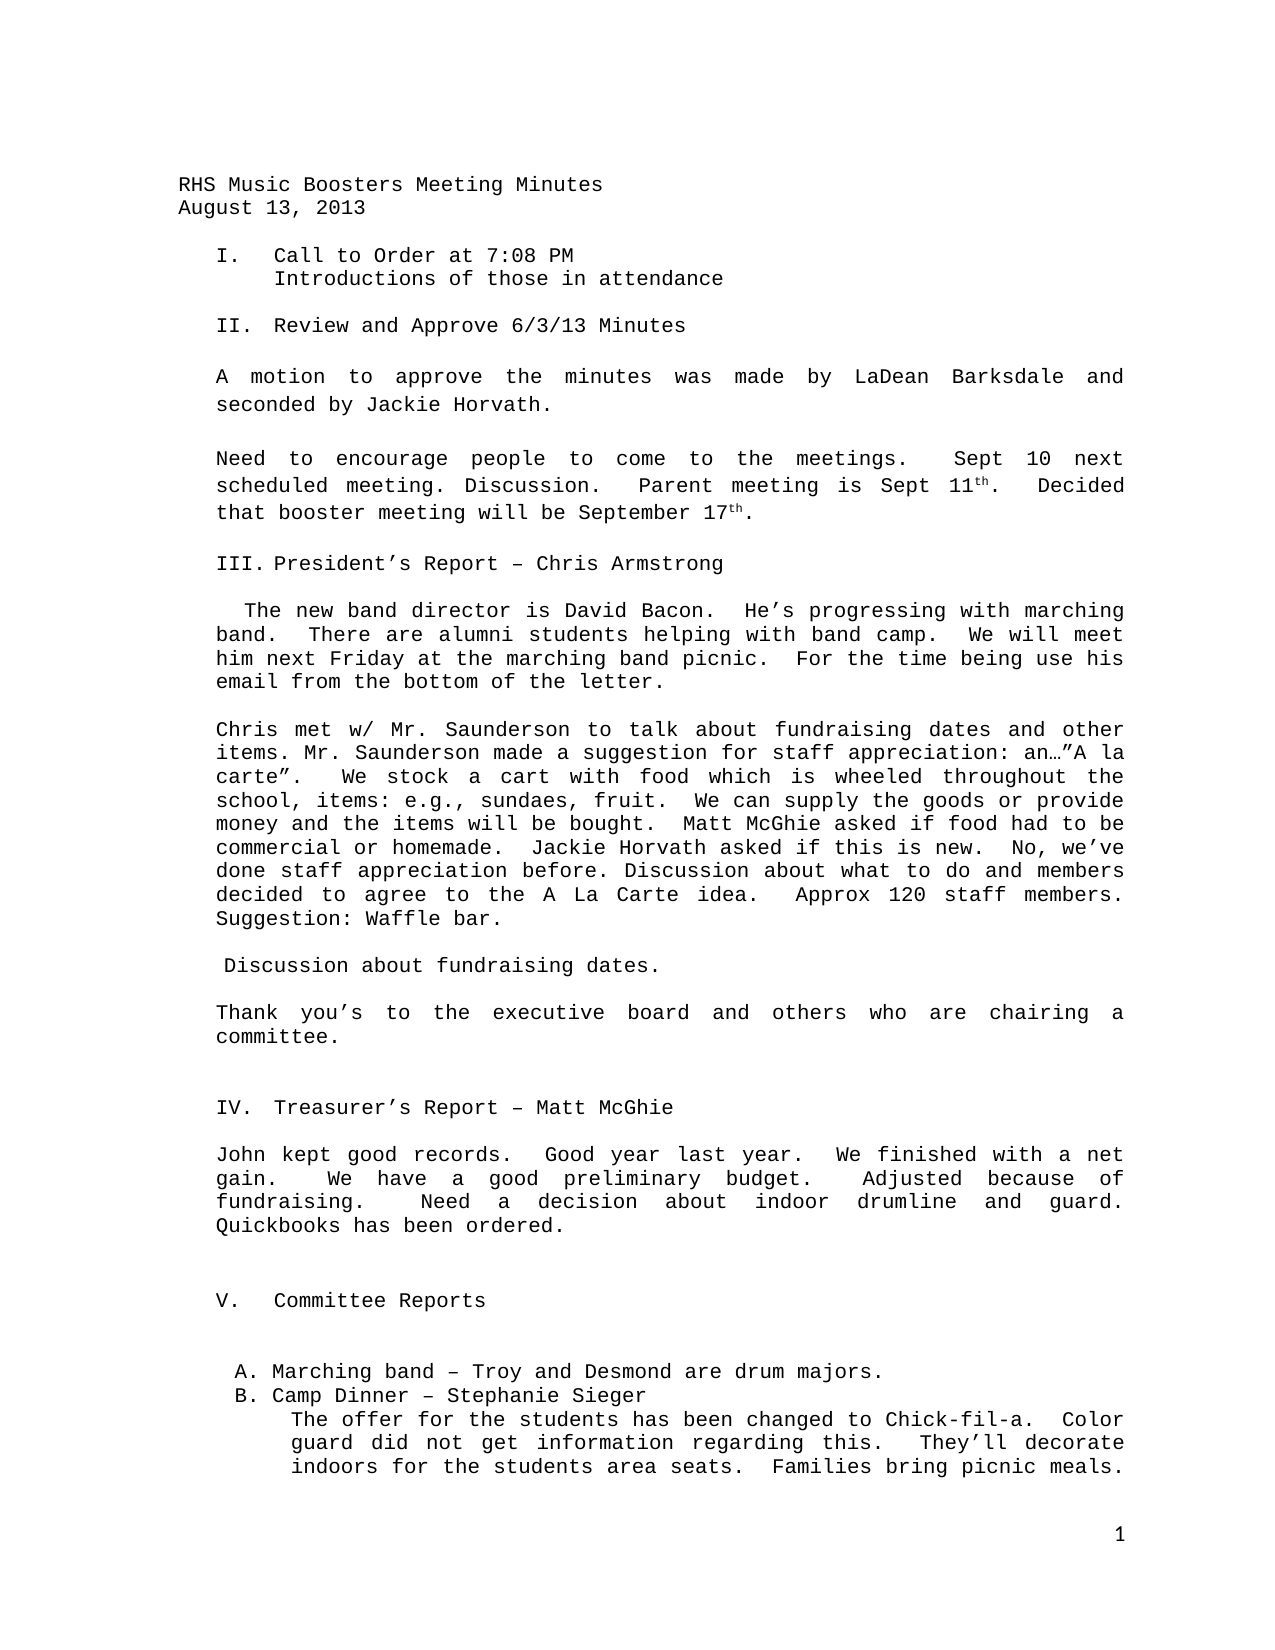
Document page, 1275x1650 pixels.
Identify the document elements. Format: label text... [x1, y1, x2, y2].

list Committee Reports [216, 1291, 1125, 1314]
list Call to Order at 7:08 PM [216, 244, 1125, 268]
text Introductions of those in attendance [178, 268, 1125, 292]
text August 13, 2013 [178, 197, 1125, 221]
list President’s Report – Chris Armstrong [216, 553, 1125, 577]
list Treasurer’s Report – Matt McGhie [216, 1097, 1125, 1121]
list Review and Approve 6/3/13 Minutes [216, 316, 1125, 339]
text Discussion about fundraising dates. [178, 955, 1125, 979]
list Camp Dinner – Stephanie Sieger [234, 1385, 1125, 1409]
text The new band director is David Bacon. He’s progressing with marching band. There are alumni students helping with band camp. We will meet him next Friday at the marching band picnic. For the time being use his email from the bottom of the letter. [216, 600, 1125, 695]
text Thank you’s to the executive board and others who are chairing a committee. [216, 1002, 1125, 1050]
text RHS Music Boosters Meeting Minutes [178, 174, 1125, 197]
list Marching band – Troy and Desmond are drum majors. [234, 1361, 1125, 1385]
list A motion to approve the minutes was made by LaDean Barksdale and seconded by Jackie Horvath. [216, 366, 1125, 417]
text John kept good records. Good year last year. We finished with a net gain. We have a good preliminary budget. Adjusted because of fundraising. Need a decision about indoor drumline and guard. Quickbooks has been ordered. [216, 1144, 1125, 1239]
text Chris met w/ Mr. Saunderson to talk about fundraising dates and other items. Mr. Saunderson made a suggestion for staff appreciation: an…”A la carte”. We stock a cart with food which is wheeled throughout the school, items: e.g., sundaes, fruit. We can supply the goods or provide money and the items will be bought. Matt McGhie asked if food had to be commercial or homemade. Jackie Horvath asked if this is new. No, we’ve done staff appreciation before. Discussion about what to do and members decided to agree to the A La Carte idea. Approx 120 staff members. Suggestion: Waffle bar. [216, 719, 1125, 931]
list Need to encourage people to come to the meetings. Sept 10 next scheduled meeting. Discussion. Parent meeting is Sept 11th. Decided that booster meeting will be September 17th. [216, 448, 1125, 526]
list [291, 1409, 1125, 1480]
